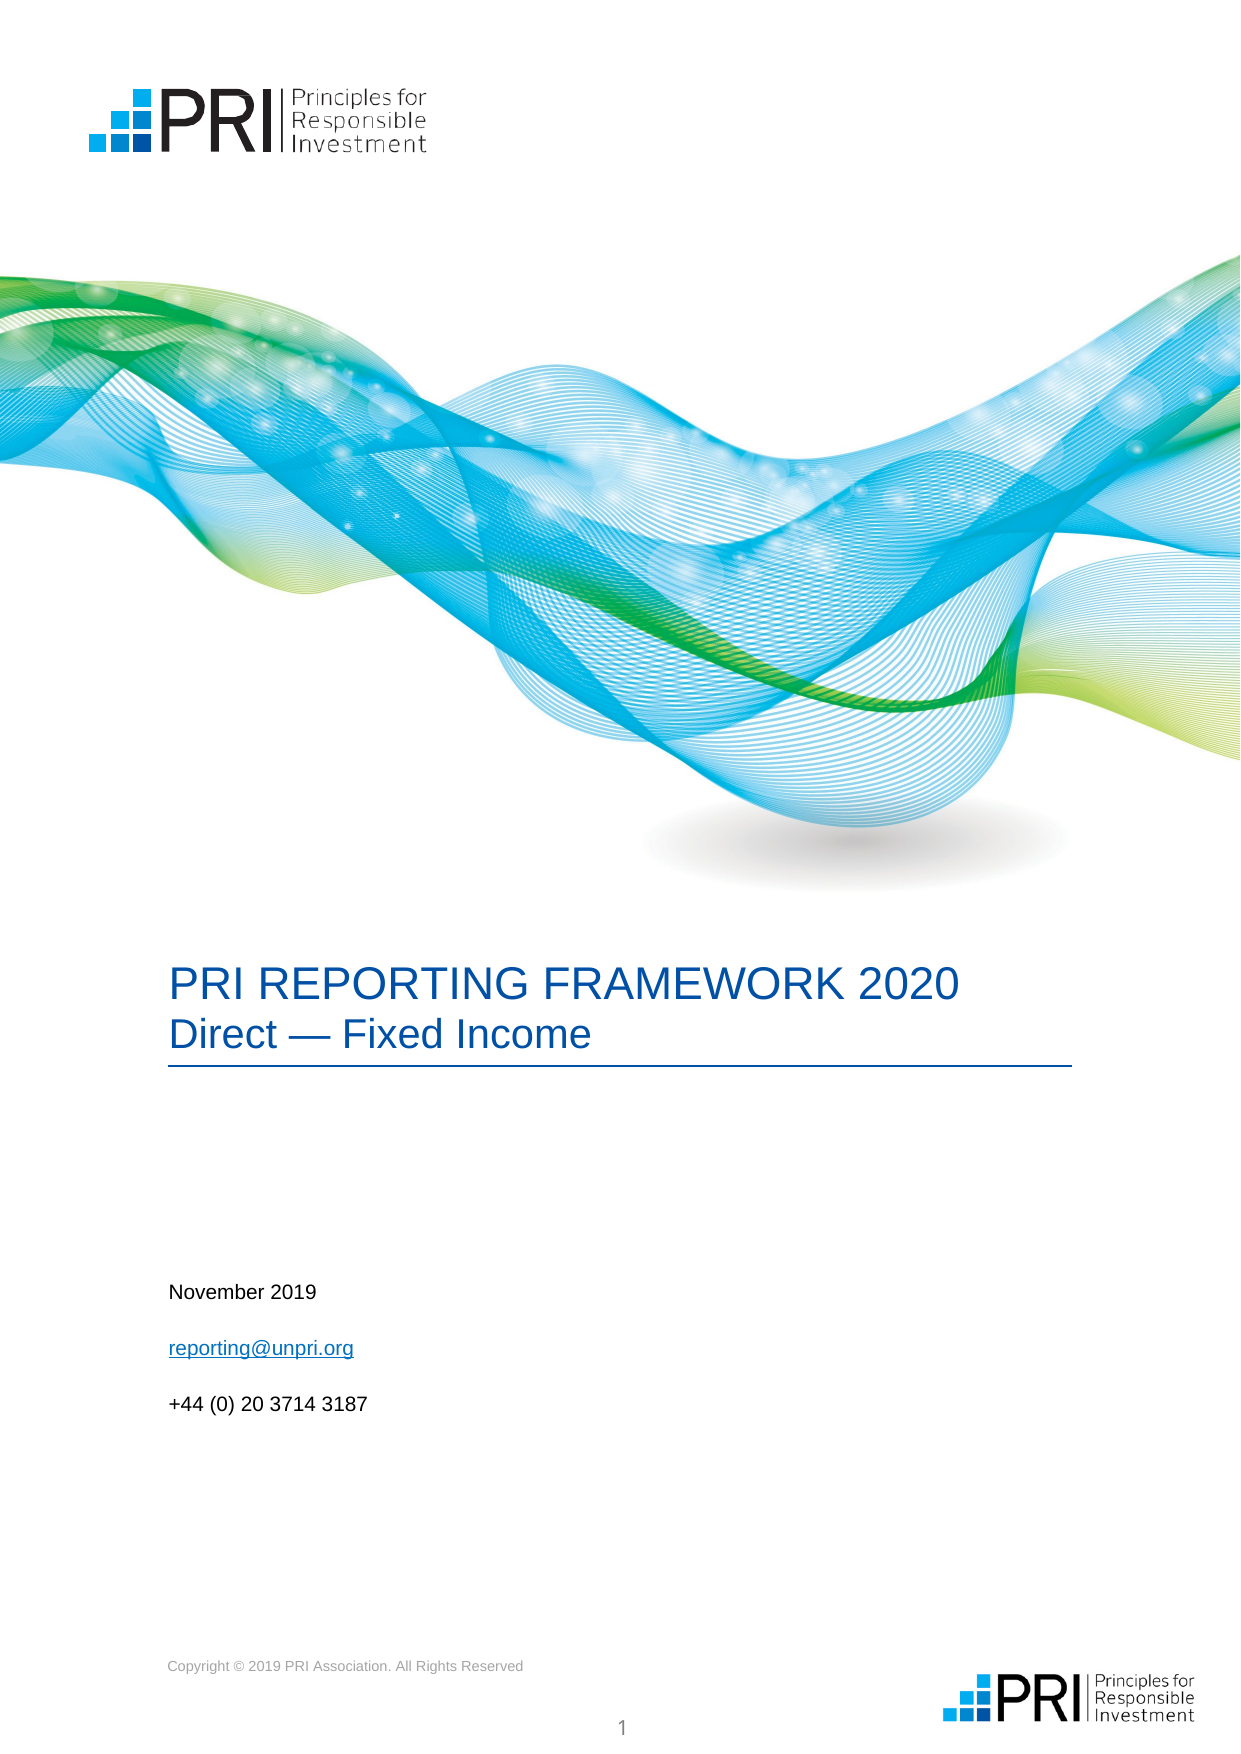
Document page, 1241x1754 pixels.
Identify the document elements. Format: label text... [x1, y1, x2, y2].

picture [16, 415, 31, 424]
text +44 (0) 20 3714 3187 [168, 1392, 1072, 1416]
text reporting@unpri.org [168, 1336, 1072, 1359]
text November 2019 [168, 1279, 1072, 1303]
title PRI REPORTING FRAMEWORK 2020 [168, 956, 1072, 1009]
title Direct — Fixed Income [168, 1009, 1072, 1065]
picture [0, 0, 1241, 1040]
picture [37, 413, 43, 420]
picture [907, 1590, 1241, 1754]
